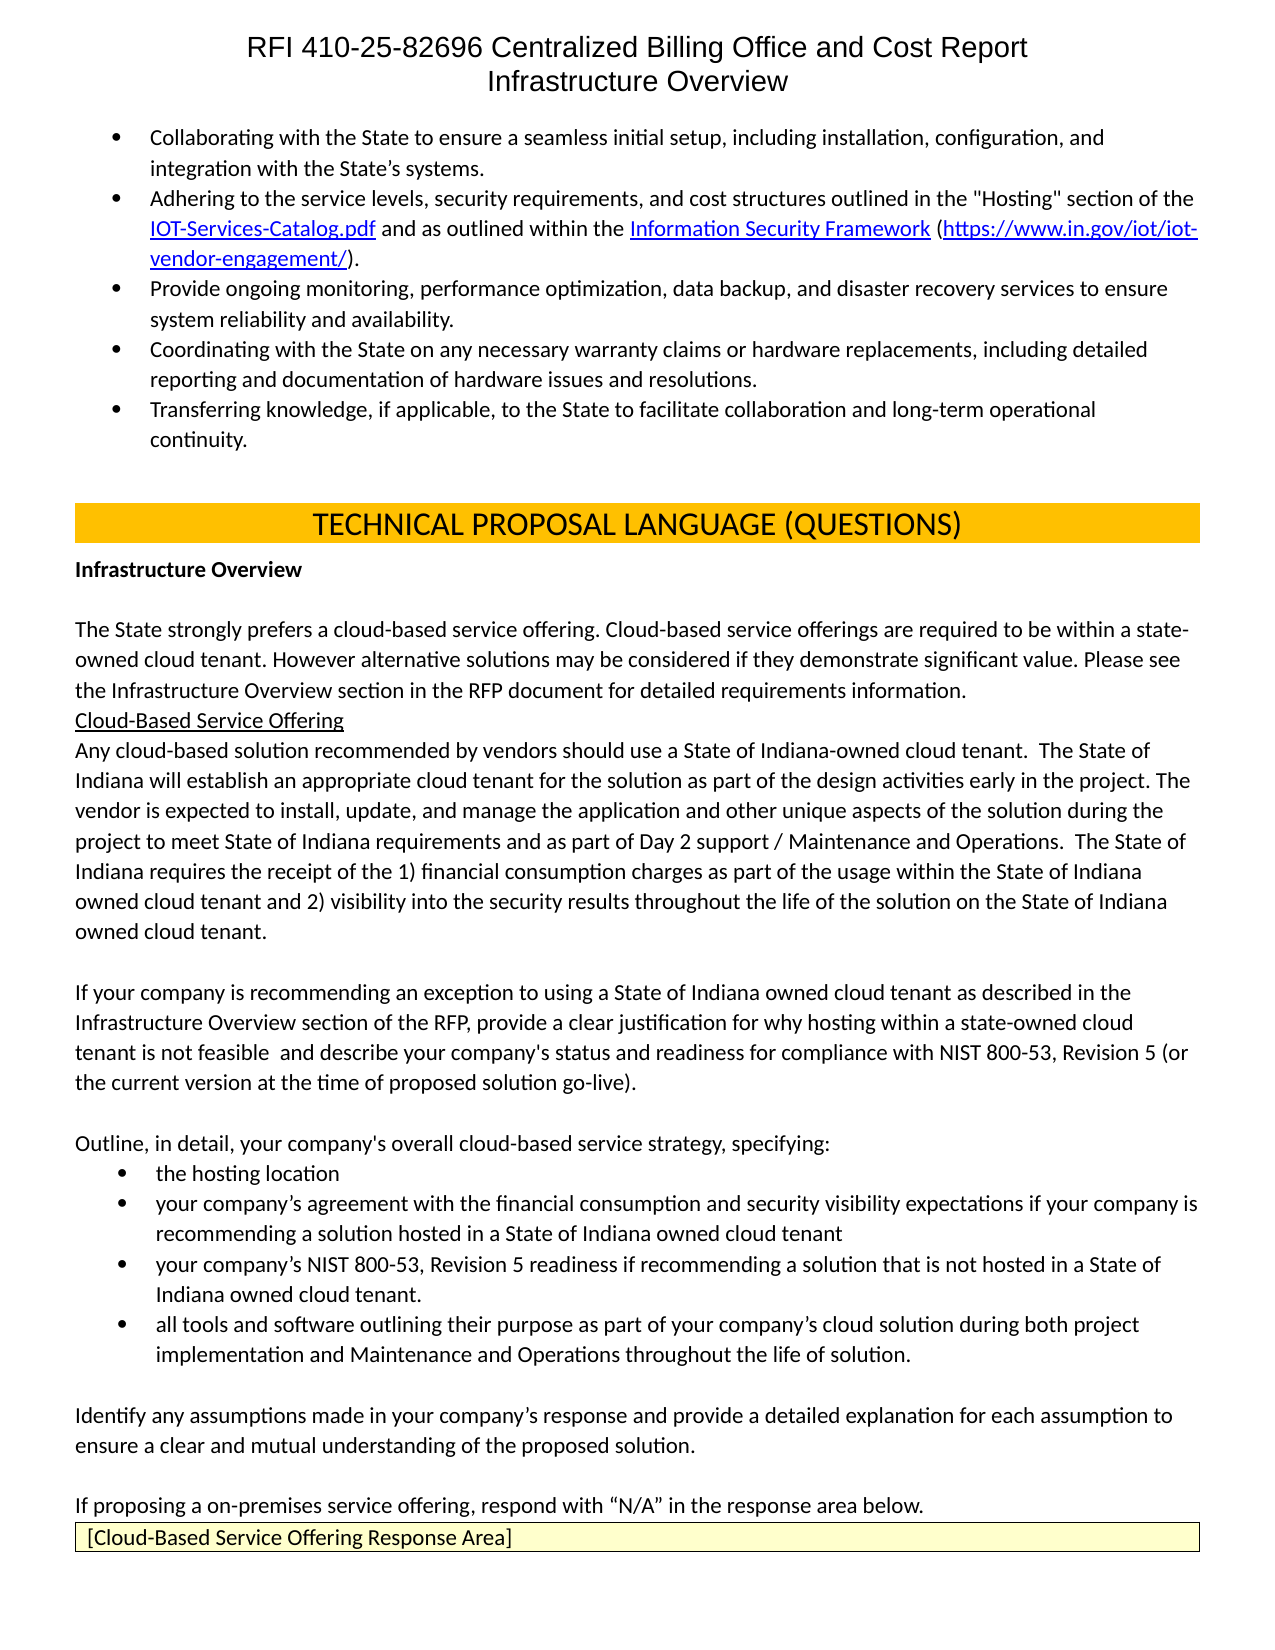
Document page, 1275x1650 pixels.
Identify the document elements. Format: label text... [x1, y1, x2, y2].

list Coordinating with the State on any necessary warranty claims or hardware replacements, including detailed reporting and documentation of hardware issues and resolutions. [112, 335, 1200, 393]
subtitle TECHNICAL PROPOSAL LANGUAGE (QUESTIONS) [75, 503, 1200, 543]
list Collaborating with the State to ensure a seamless initial setup, including installation, configuration, and integration with the State’s systems. [112, 123, 1200, 182]
text The State strongly prefers a cloud-based service offering. Cloud-based service offerings are required to be within a state-owned cloud tenant. However alternative solutions may be considered if they demonstrate significant value. Please see the Infrastructure Overview section in the RFP document for detailed requirements information. [75, 615, 1200, 704]
text Cloud-Based Service Offering [75, 706, 1200, 734]
text If your company is recommending an exception to using a State of Indiana owned cloud tenant as described in the Infrastructure Overview section of the RFP, provide a clear justification for why hosting within a state-owned cloud tenant is not feasible and describe your company's status and readiness for compliance with NIST 800-53, Revision 5 (or the current version at the time of proposed solution go-live). [75, 978, 1200, 1096]
text If proposing a on-premises service offering, respond with “N/A” in the response area below. [75, 1491, 1200, 1519]
text Outline, in detail, your company's overall cloud-based service strategy, specifying: [75, 1129, 1200, 1157]
list Provide ongoing monitoring, performance optimization, data backup, and disaster recovery services to ensure system reliability and availability. [112, 274, 1200, 333]
list Transferring knowledge, if applicable, to the State to facilitate collaboration and long-term operational continuity. [112, 395, 1200, 453]
list all tools and software outlining their purpose as part of your company’s cloud solution during both project implementation and Maintenance and Operations throughout the life of solution. [118, 1310, 1200, 1368]
table_header [Cloud-Based Service Offering Response Area] [76, 1523, 1199, 1551]
text Infrastructure Overview [75, 555, 1200, 583]
list your company’s agreement with the financial consumption and security visibility expectations if your company is recommending a solution hosted in a State of Indiana owned cloud tenant [118, 1189, 1200, 1247]
list Adhering to the service levels, security requirements, and cost structures outlined in the "Hosting" section of the IOT-Services-Catalog.pdf and as outlined within the Information Security Framework (https://www.in.gov/iot/iot-vendor-engagement/). [112, 184, 1200, 272]
text Any cloud-based solution recommended by vendors should use a State of Indiana-owned cloud tenant. The State of Indiana will establish an appropriate cloud tenant for the solution as part of the design activities early in the project. The vendor is expected to install, update, and manage the application and other unique aspects of the solution during the project to meet State of Indiana requirements and as part of Day 2 support / Maintenance and Operations. The State of Indiana requires the receipt of the 1) financial consumption charges as part of the usage within the State of Indiana owned cloud tenant and 2) visibility into the security results throughout the life of the solution on the State of Indiana owned cloud tenant. [75, 736, 1200, 945]
list your company’s NIST 800-53, Revision 5 readiness if recommending a solution that is not hosted in a State of Indiana owned cloud tenant. [118, 1250, 1200, 1308]
list the hosting location [118, 1159, 1200, 1187]
